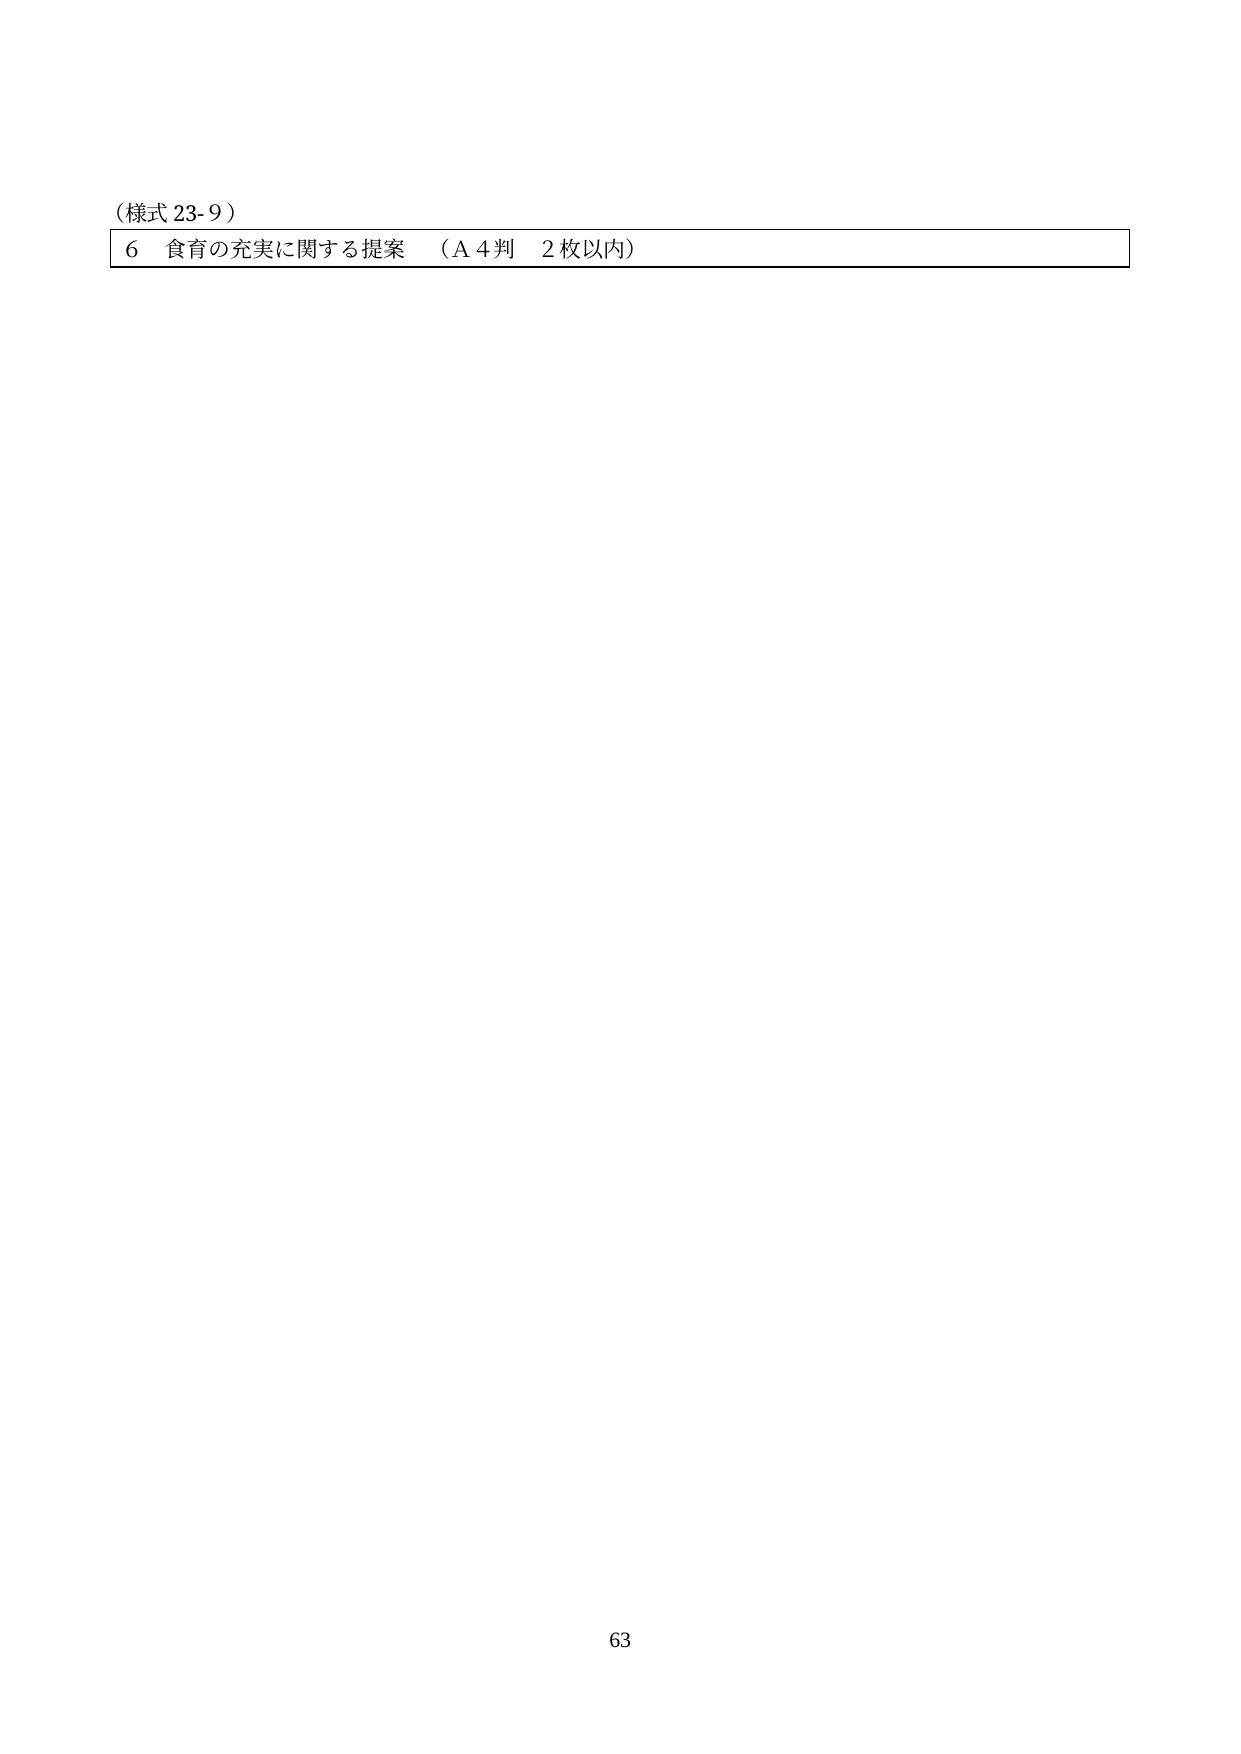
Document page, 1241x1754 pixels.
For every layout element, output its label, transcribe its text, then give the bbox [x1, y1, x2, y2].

text （様式23-９） [103, 195, 1092, 229]
table_header ６ 食育の充実に関する提案 （Ａ４判 ２枚以内） [111, 230, 1129, 266]
